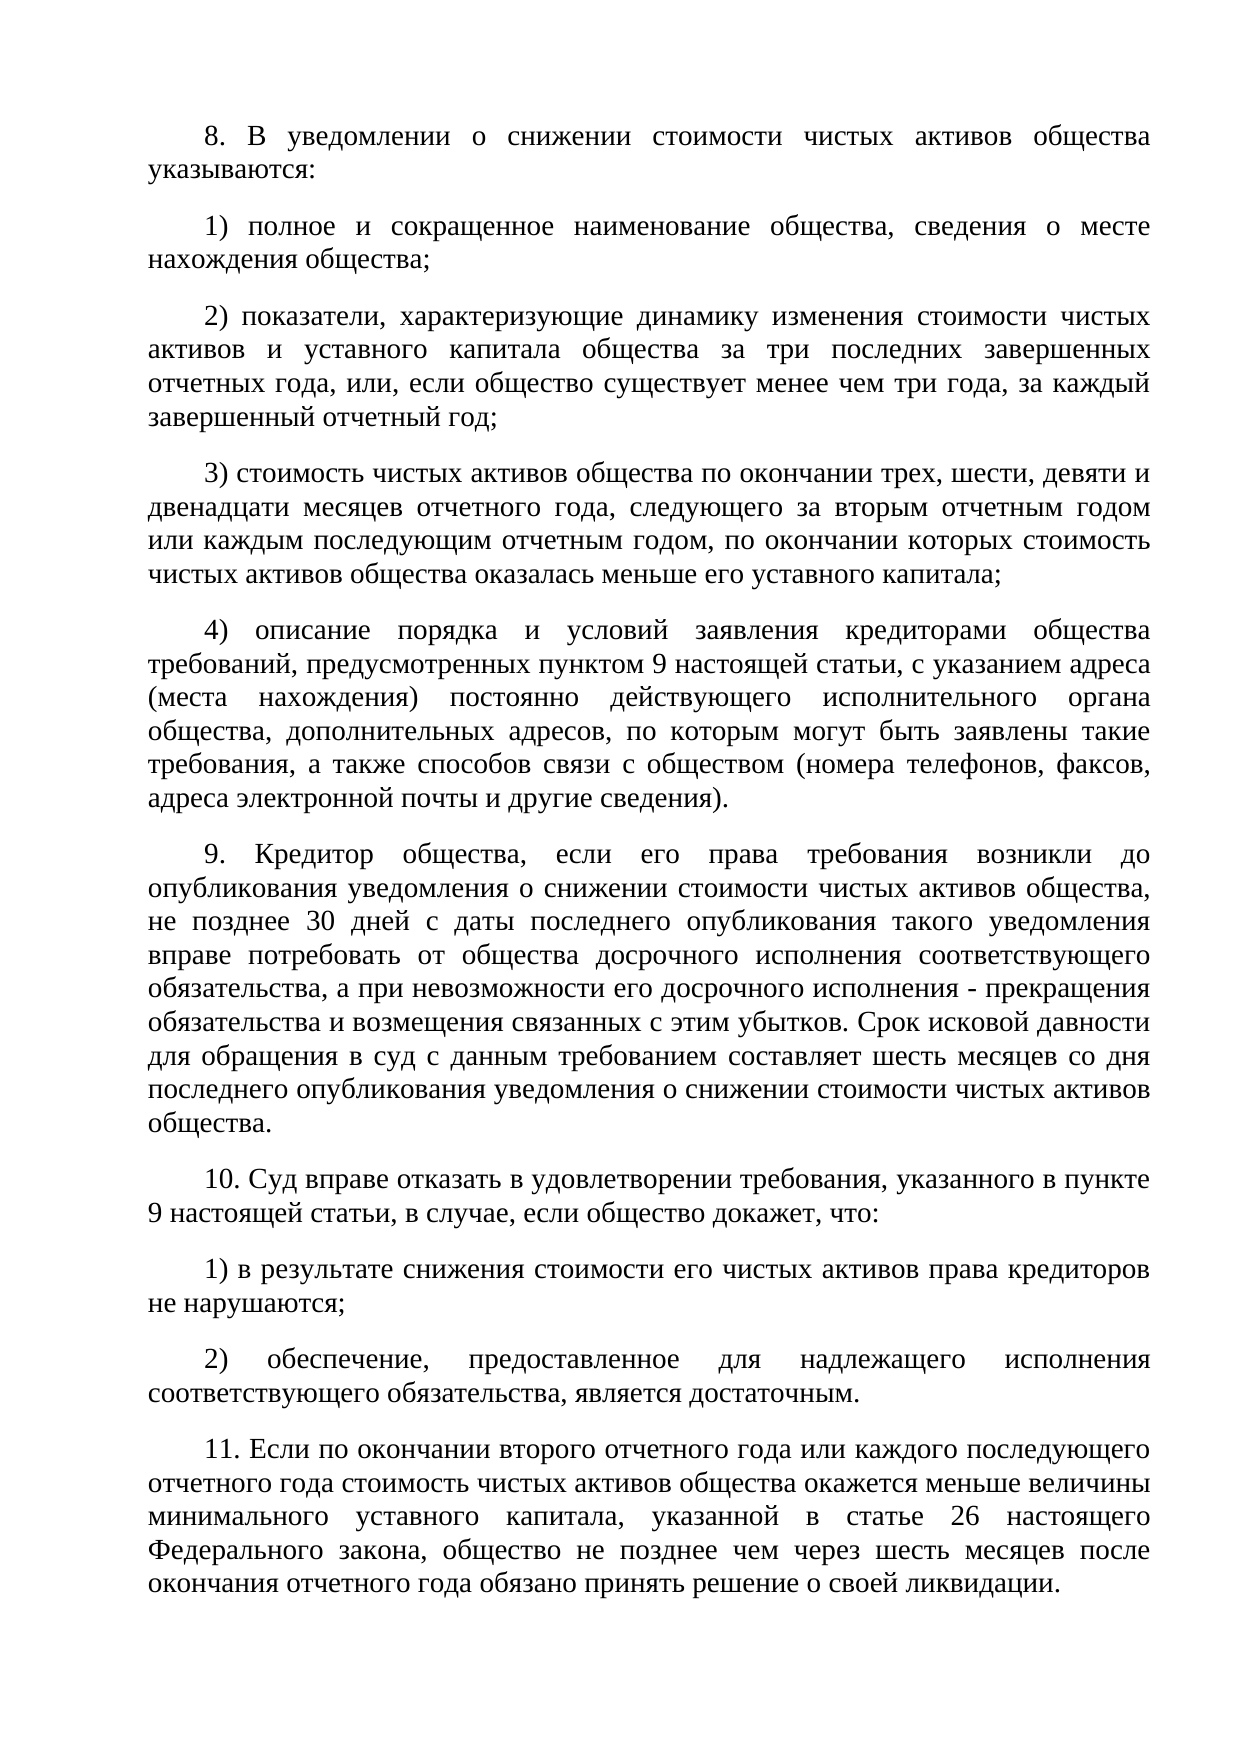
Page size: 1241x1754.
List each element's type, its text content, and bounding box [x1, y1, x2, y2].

text 10. Суд вправе отказать в удовлетворении требования, указанного в пункте 9 настоящей статьи, в случае, если общество докажет, что: [148, 1161, 1152, 1228]
text 2) показатели, характеризующие динамику изменения стоимости чистых активов и уставного капитала общества за три последних завершенных отчетных года, или, если общество существует менее чем три года, за каждый завершенный отчетный год; [148, 298, 1152, 432]
text 9. Кредитор общества, если его права требования возникли до опубликования уведомления о снижении стоимости чистых активов общества, не позднее 30 дней с даты последнего опубликования такого уведомления вправе потребовать от общества досрочного исполнения соответствующего обязательства, а при невозможности его досрочного исполнения - прекращения обязательства и возмещения связанных с этим убытков. Срок исковой давности для обращения в суд с данным требованием составляет шесть месяцев со дня последнего опубликования уведомления о снижении стоимости чистых активов общества. [148, 836, 1152, 1138]
text 8. В уведомлении о снижении стоимости чистых активов общества указываются: [148, 118, 1152, 185]
text 4) описание порядка и условий заявления кредиторами общества требований, предусмотренных пунктом 9 настоящей статьи, с указанием адреса (места нахождения) постоянно действующего исполнительного органа общества, дополнительных адресов, по которым могут быть заявлены такие требования, а также способов связи с обществом (номера телефонов, факсов, адреса электронной почты и другие сведения). [148, 612, 1152, 813]
text 3) стоимость чистых активов общества по окончании трех, шести, девяти и двенадцати месяцев отчетного года, следующего за вторым отчетным годом или каждым последующим отчетным годом, по окончании которых стоимость чистых активов общества оказалась меньше его уставного капитала; [148, 455, 1152, 589]
text 1) в результате снижения стоимости его чистых активов права кредиторов не нарушаются; [148, 1251, 1152, 1318]
text 1) полное и сокращенное наименование общества, сведения о месте нахождения общества; [148, 208, 1152, 275]
text 11. Если по окончании второго отчетного года или каждого последующего отчетного года стоимость чистых активов общества окажется меньше величины минимального уставного капитала, указанной в статье 26 настоящего Федерального закона, общество не позднее чем через шесть месяцев после окончания отчетного года обязано принять решение о своей ликвидации. [148, 1431, 1152, 1599]
text 2) обеспечение, предоставленное для надлежащего исполнения соответствующего обязательства, является достаточным. [148, 1341, 1152, 1408]
